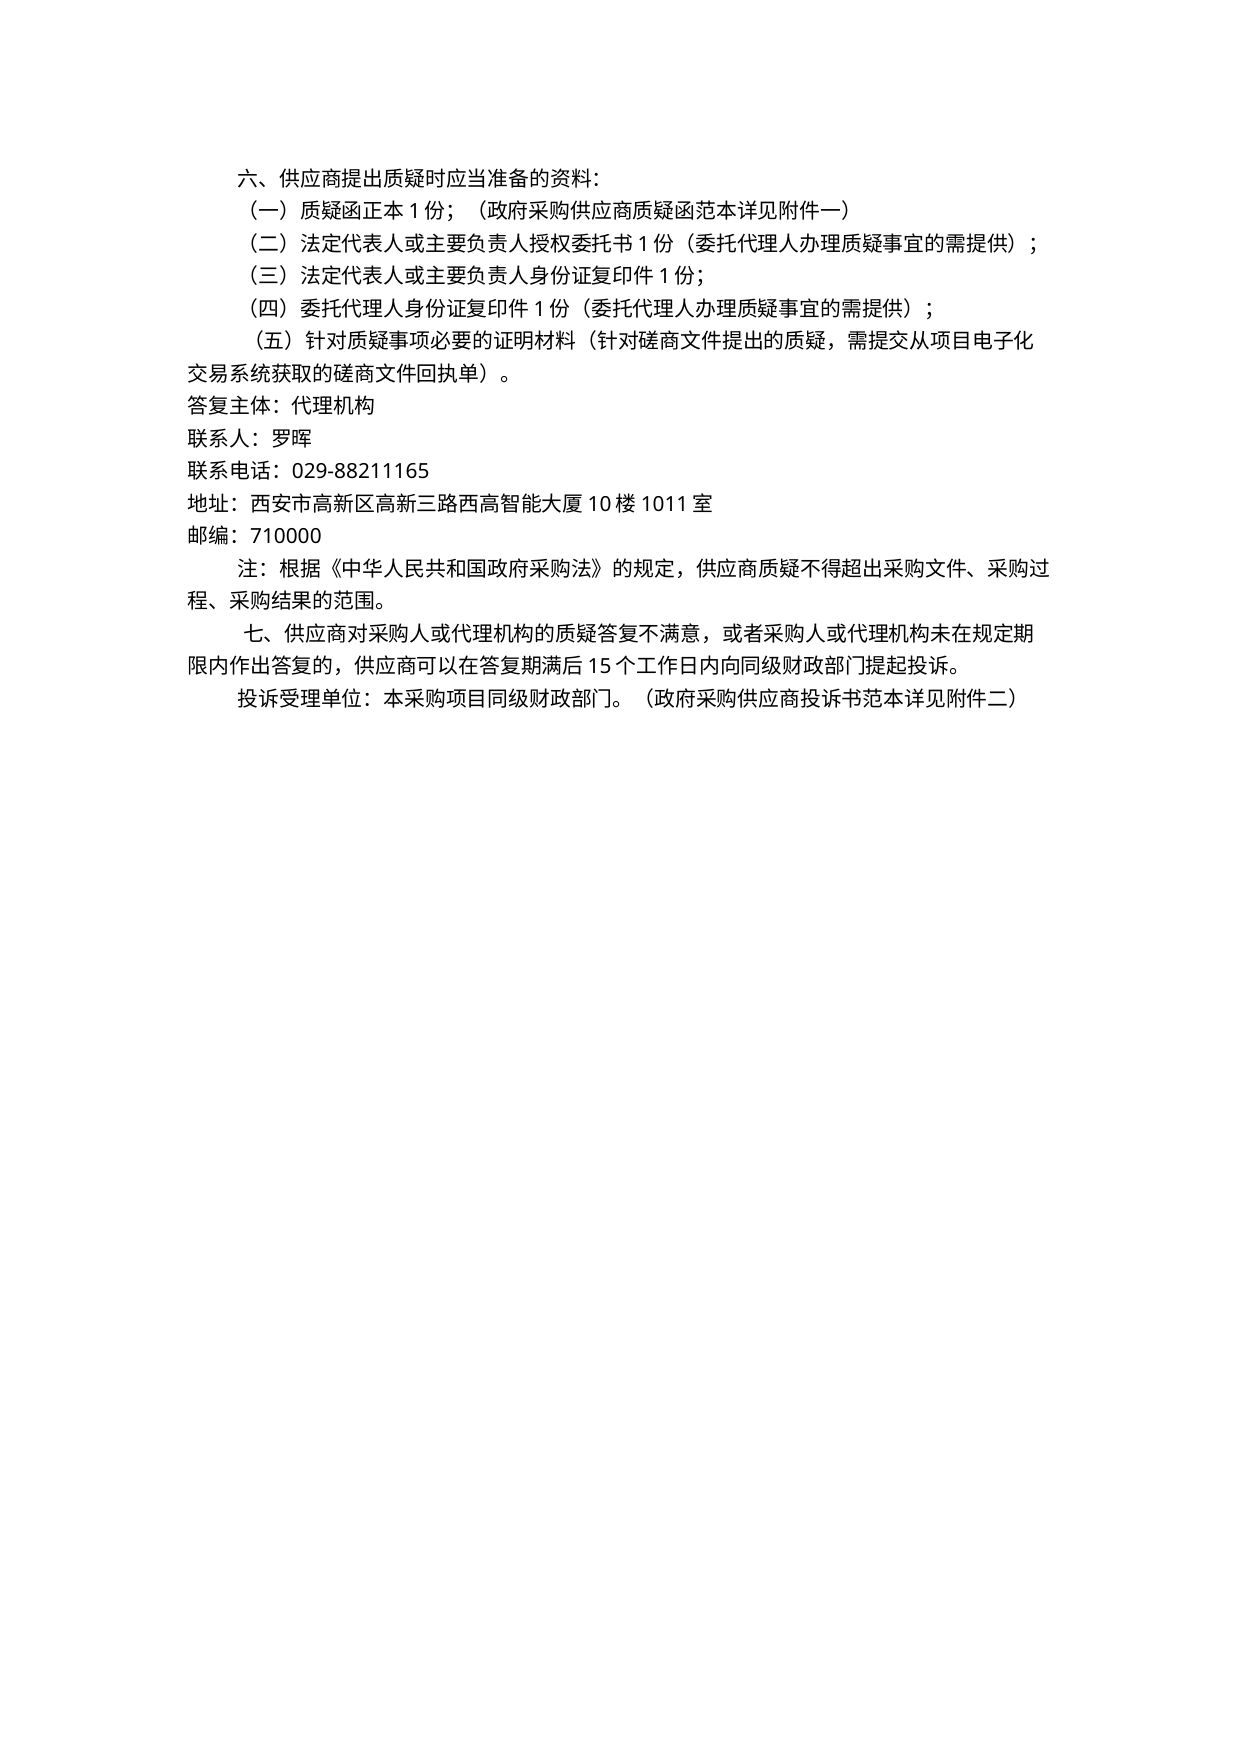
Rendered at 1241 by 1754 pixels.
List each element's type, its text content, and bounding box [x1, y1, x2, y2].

text 地址：西安市高新区高新三路西高智能大厦10楼1011室 [187, 487, 1053, 519]
text （一）质疑函正本1份；（政府采购供应商质疑函范本详见附件一） [187, 194, 1053, 227]
text （二）法定代表人或主要负责人授权委托书1份（委托代理人办理质疑事宜的需提供）； [187, 227, 1053, 259]
text 注：根据《中华人民共和国政府采购法》的规定，供应商质疑不得超出采购文件、采购过程、采购结果的范围。 [187, 552, 1053, 617]
text 六、供应商提出质疑时应当准备的资料： [187, 162, 1053, 194]
text （五）针对质疑事项必要的证明材料（针对磋商文件提出的质疑，需提交从项目电子化交易系统获取的磋商文件回执单）。 [187, 324, 1053, 389]
text 投诉受理单位：本采购项目同级财政部门。（政府采购供应商投诉书范本详见附件二） [187, 682, 1053, 714]
text 联系电话：029-88211165 [187, 454, 1053, 487]
text 联系人：罗晖 [187, 422, 1053, 454]
text 邮编：710000 [187, 519, 1053, 552]
text 七、供应商对采购人或代理机构的质疑答复不满意，或者采购人或代理机构未在规定期限内作出答复的，供应商可以在答复期满后15个工作日内向同级财政部门提起投诉。 [187, 617, 1053, 682]
text 答复主体：代理机构 [187, 389, 1053, 422]
text （四）委托代理人身份证复印件1份（委托代理人办理质疑事宜的需提供）； [187, 292, 1053, 324]
text （三）法定代表人或主要负责人身份证复印件1份； [187, 259, 1053, 292]
